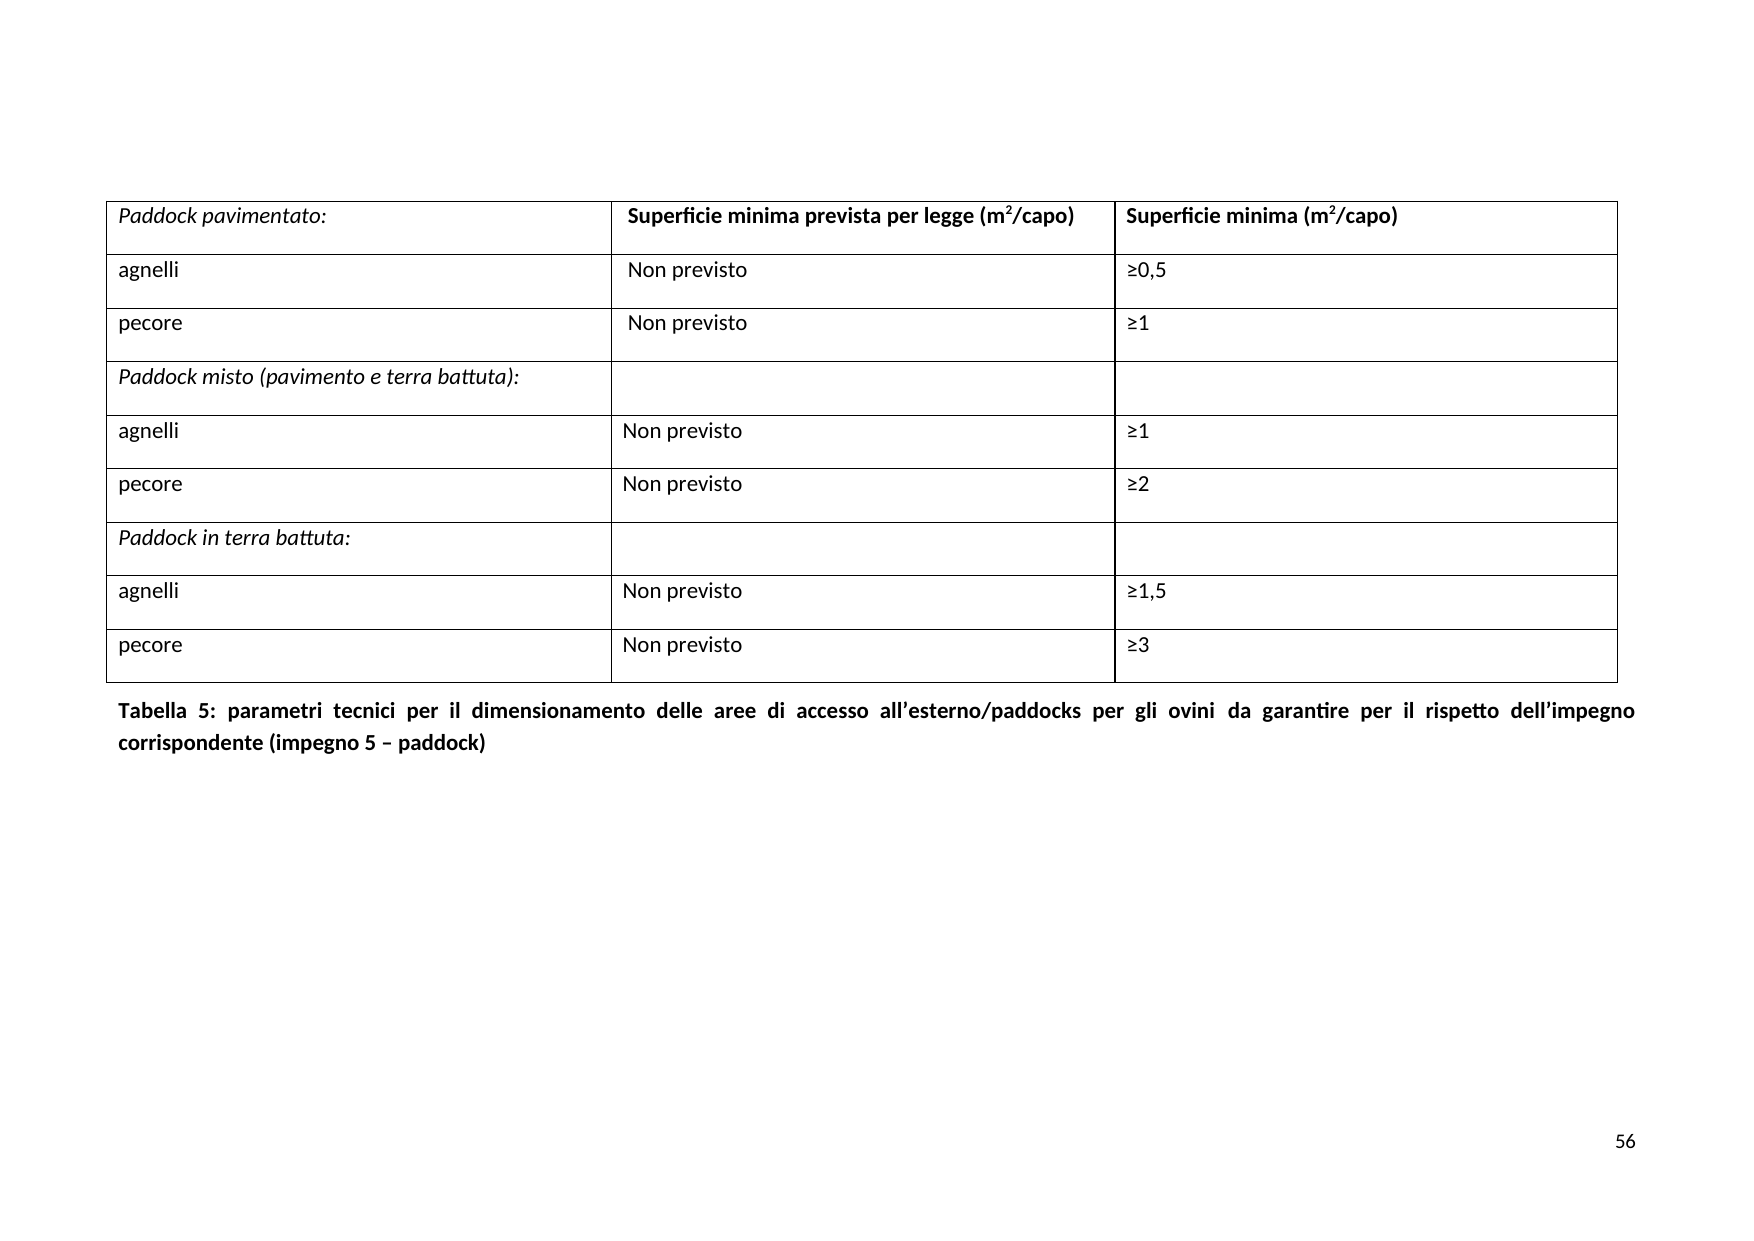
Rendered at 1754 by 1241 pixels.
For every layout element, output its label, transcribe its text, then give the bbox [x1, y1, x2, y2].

table_cell Paddock in terra battuta: [107, 523, 611, 575]
table_header Paddock pavimentato: [107, 202, 611, 254]
table_cell [1116, 362, 1617, 415]
table_cell ≥3 [1116, 630, 1617, 682]
table_cell Non previsto [612, 255, 1114, 307]
table_cell Non previsto [612, 309, 1114, 361]
table_cell agnelli [107, 576, 611, 629]
table_cell [612, 523, 1114, 575]
table_cell [612, 362, 1114, 415]
table_cell agnelli [107, 255, 611, 307]
table_cell pecore [107, 469, 611, 522]
table_cell Paddock misto (pavimento e terra battuta): [107, 362, 611, 415]
table_cell [1116, 523, 1617, 575]
table_cell ≥1,5 [1116, 576, 1617, 629]
table_cell ≥2 [1116, 469, 1617, 522]
table_cell pecore [107, 309, 611, 361]
table_cell Non previsto [612, 576, 1114, 629]
table_cell pecore [107, 630, 611, 682]
table_cell ≥1 [1116, 416, 1617, 468]
table_cell ≥0,5 [1116, 255, 1617, 307]
table_cell Non previsto [612, 416, 1114, 468]
text Tabella 5: parametri tecnici per il dimensionamento delle aree di accesso all’esterno/paddocks per gli ovini da garantire per il rispetto dell’impegno corrispondente (impegno 5 – paddock) [118, 696, 1636, 756]
table_header Superficie minima prevista per legge (m2/capo) [612, 202, 1114, 254]
table_cell agnelli [107, 416, 611, 468]
table_cell Non previsto [612, 630, 1114, 682]
table_header Superficie minima (m2/capo) [1116, 202, 1617, 254]
table_cell Non previsto [612, 469, 1114, 522]
table_cell ≥1 [1116, 309, 1617, 361]
